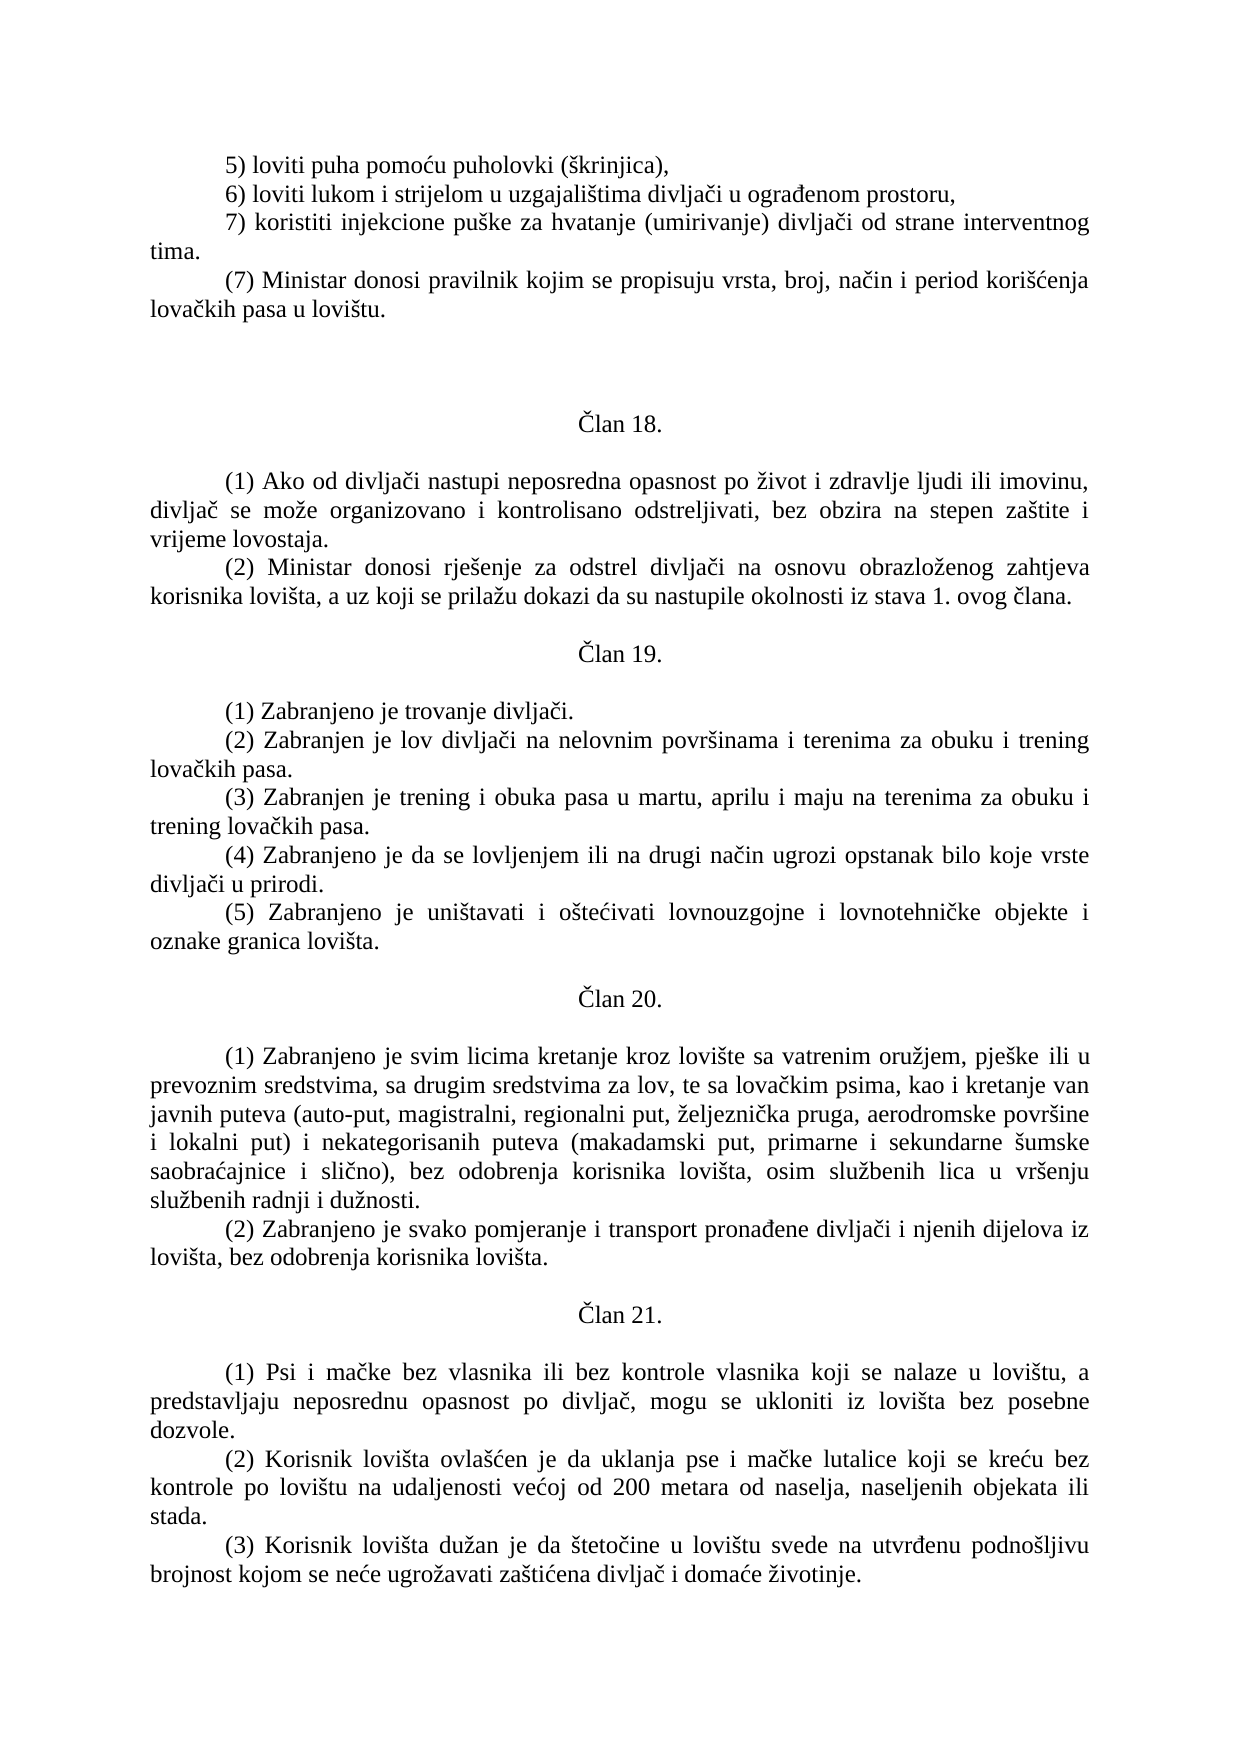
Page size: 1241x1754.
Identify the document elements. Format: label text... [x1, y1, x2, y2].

text 5) loviti puha pomoću puholovki (škrinjica), [150, 150, 1090, 179]
text Član 19. [150, 639, 1090, 667]
text (1) Psi i mačke bez vlasnika ili bez kontrole vlasnika koji se nalaze u lovištu, a predstavljaju neposrednu opasnost po divljač, mogu se ukloniti iz lovišta bez posebne dozvole. [150, 1357, 1090, 1444]
text 6) loviti lukom i strijelom u uzgajalištima divljači u ograđenom prostoru, [150, 179, 1090, 207]
text Član 20. [150, 984, 1090, 1012]
text (5) Zabranjeno je uništavati i oštećivati lovnouzgojne i lovnotehničke objekte i oznake granica lovišta. [150, 897, 1090, 955]
text Član 21. [150, 1300, 1090, 1329]
text (1) Zabranjeno je svim licima kretanje kroz lovište sa vatrenim oružjem, pješke ili u prevoznim sredstvima, sa drugim sredstvima za lov, te sa lovačkim psima, kao i kretanje van javnih puteva (auto-put, magistralni, regionalni put, željeznička pruga, aerodromske površine i lokalni put) i nekategorisanih puteva (makadamski put, primarne i sekundarne šumske saobraćajnice i slično), bez odobrenja korisnika lovišta, osim službenih lica u vršenju službenih radnji i dužnosti. [150, 1041, 1090, 1214]
text (2) Ministar donosi rješenje za odstrel divljači na osnovu obrazloženog zahtjeva korisnika lovišta, a uz koji se prilažu dokazi da su nastupile okolnosti iz stava 1. ovog člana. [150, 552, 1090, 610]
text 7) koristiti injekcione puške za hvatanje (umirivanje) divljači od strane interventnog tima. [150, 207, 1090, 265]
text (4) Zabranjeno je da se lovljenjem ili na drugi način ugrozi opstanak bilo koje vrste divljači u prirodi. [150, 840, 1090, 897]
text (1) Zabranjeno je trovanje divljači. [150, 696, 1090, 725]
text (3) Zabranjen je trening i obuka pasa u martu, aprilu i maju na terenima za obuku i trening lovačkih pasa. [150, 782, 1090, 840]
text (2) Zabranjeno je svako pomjeranje i transport pronađene divljači i njenih dijelova iz lovišta, bez odobrenja korisnika lovišta. [150, 1214, 1090, 1271]
text (1) Ako od divljači nastupi neposredna opasnost po život i zdravlje ljudi ili imovinu, divljač se može organizovano i kontrolisano odstreljivati, bez obzira na stepen zaštite i vrijeme lovostaja. [150, 466, 1090, 552]
text (2) Zabranjen je lov divljači na nelovnim površinama i terenima za obuku i trening lovačkih pasa. [150, 725, 1090, 782]
text (3) Korisnik lovišta dužan je da štetočine u lovištu svede na utvrđenu podnošljivu brojnost kojom se neće ugrožavati zaštićena divljač i domaće životinje. [150, 1530, 1090, 1587]
text (2) Korisnik lovišta ovlašćen je da uklanja pse i mačke lutalice koji se kreću bez kontrole po lovištu na udaljenosti većoj od 200 metara od naselja, naseljenih objekata ili stada. [150, 1444, 1090, 1530]
text Član 18. [150, 409, 1090, 437]
text (7) Ministar donosi pravilnik kojim se propisuju vrsta, broj, način i period korišćenja lovačkih pasa u lovištu. [150, 265, 1090, 322]
